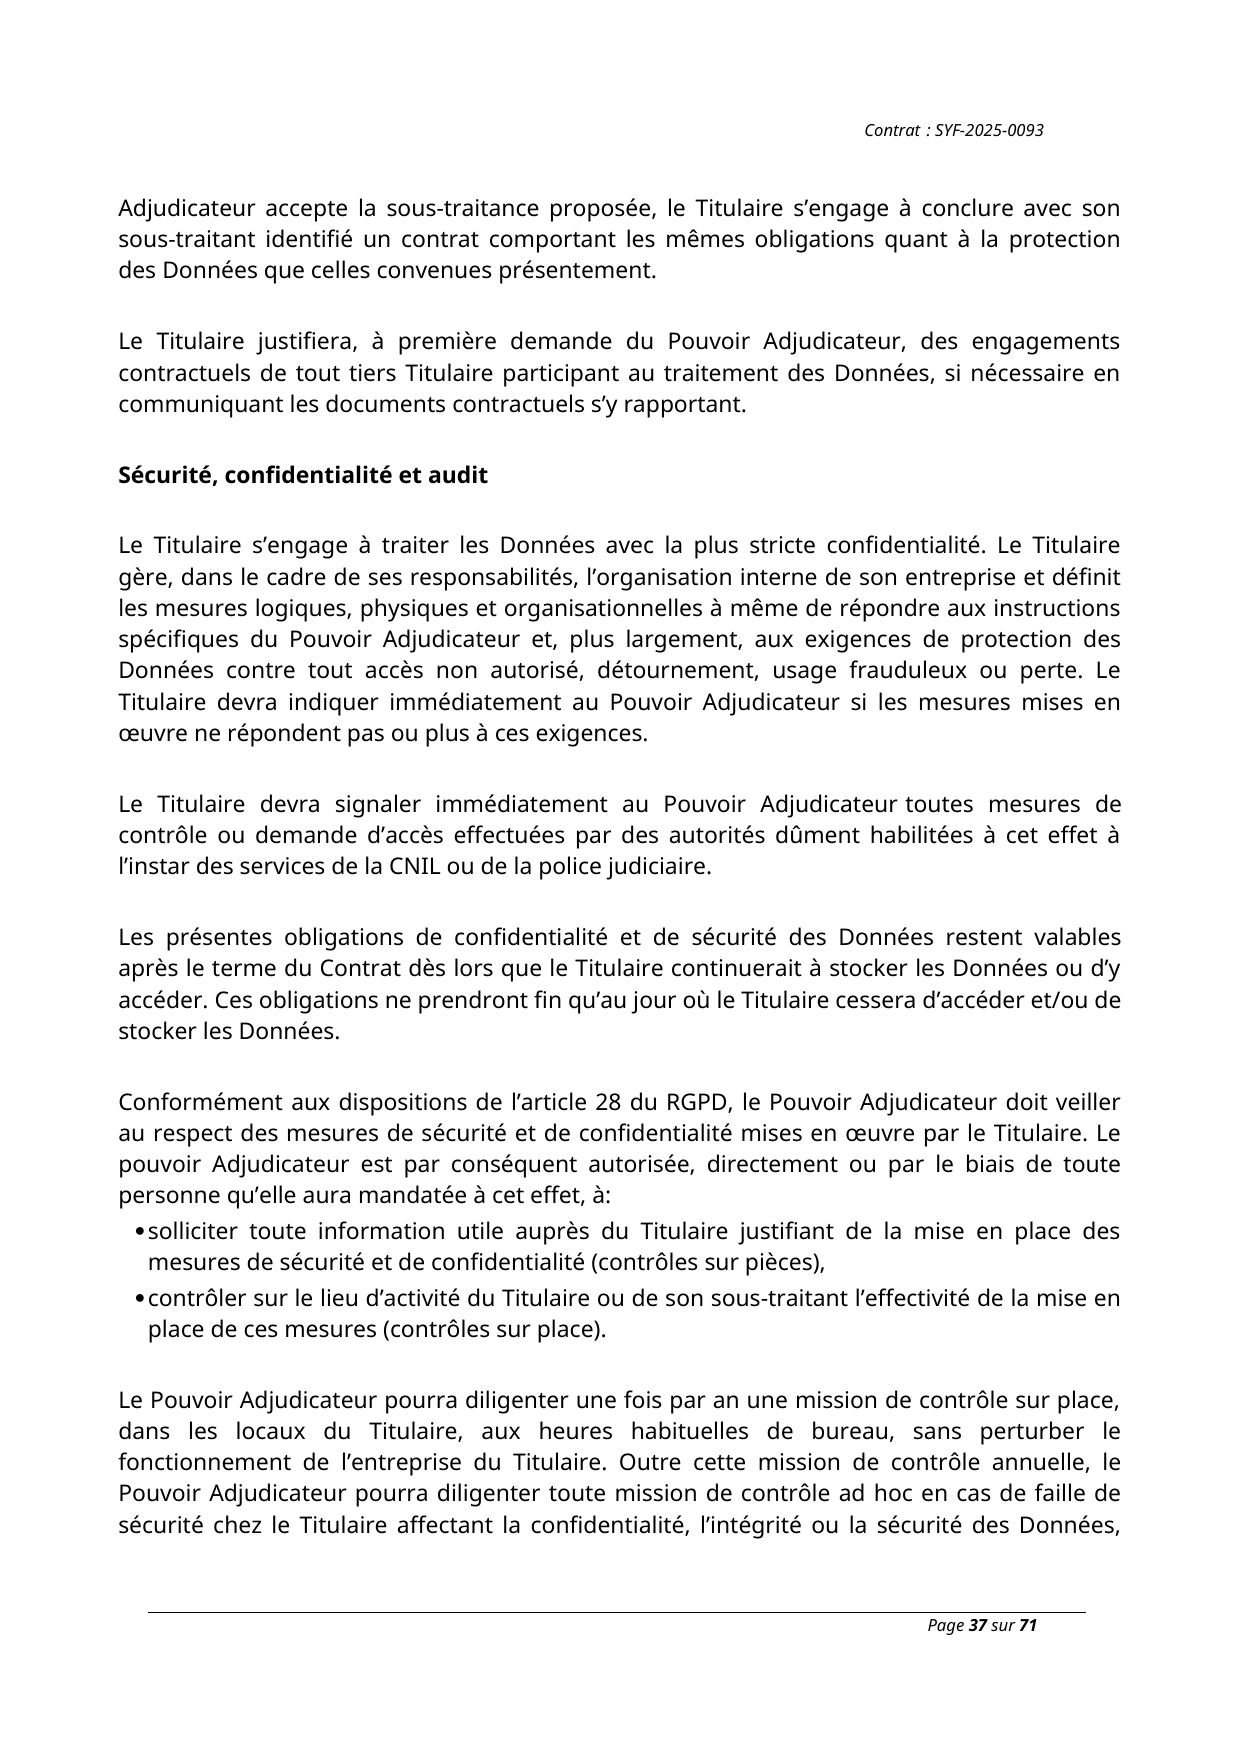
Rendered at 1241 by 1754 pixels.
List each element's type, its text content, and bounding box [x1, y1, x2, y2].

text Conformément aux dispositions de l’article 28 du RGPD, le Pouvoir Adjudicateur doit veiller au respect des mesures de sécurité et de confidentialité mises en œuvre par le Titulaire. Le pouvoir Adjudicateur est par conséquent autorisée, directement ou par le biais de toute personne qu’elle aura mandatée à cet effet, à: [118, 1086, 1122, 1211]
text Le Titulaire s’engage à traiter les Données avec la plus stricte confidentialité. Le Titulaire gère, dans le cadre de ses responsabilités, l’organisation interne de son entreprise et définit les mesures logiques, physiques et organisationnelles à même de répondre aux instructions spécifiques du Pouvoir Adjudicateur et, plus largement, aux exigences de protection des Données contre tout accès non autorisé, détournement, usage frauduleux ou perte. Le Titulaire devra indiquer immédiatement au Pouvoir Adjudicateur si les mesures mises en œuvre ne répondent pas ou plus à ces exigences. [118, 529, 1122, 748]
text Le Titulaire justifiera, à première demande du Pouvoir Adjudicateur, des engagements contractuels de tout tiers Titulaire participant au traitement des Données, si nécessaire en communiquant les documents contractuels s’y rapportant. [118, 325, 1122, 419]
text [118, 1384, 1122, 1540]
list contrôler sur le lieu d’activité du Titulaire ou de son sous-traitant l’effectivité de la mise en place de ces mesures (contrôles sur place). [136, 1282, 1122, 1344]
text Sécurité, confidentialité et audit [118, 459, 1122, 490]
text Le Titulaire devra signaler immédiatement au Pouvoir Adjudicateur toutes mesures de contrôle ou demande d’accès effectuées par des autorités dûment habilitées à cet effet à l’instar des services de la CNIL ou de la police judiciaire. [118, 788, 1122, 882]
list solliciter toute information utile auprès du Titulaire justifiant de la mise en place des mesures de sécurité et de confidentialité (contrôles sur pièces), [136, 1215, 1122, 1277]
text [118, 192, 1122, 286]
text Les présentes obligations de confidentialité et de sécurité des Données restent valables après le terme du Contrat dès lors que le Titulaire continuerait à stocker les Données ou d’y accéder. Ces obligations ne prendront fin qu’au jour où le Titulaire cessera d’accéder et/ou de stocker les Données. [118, 921, 1122, 1046]
